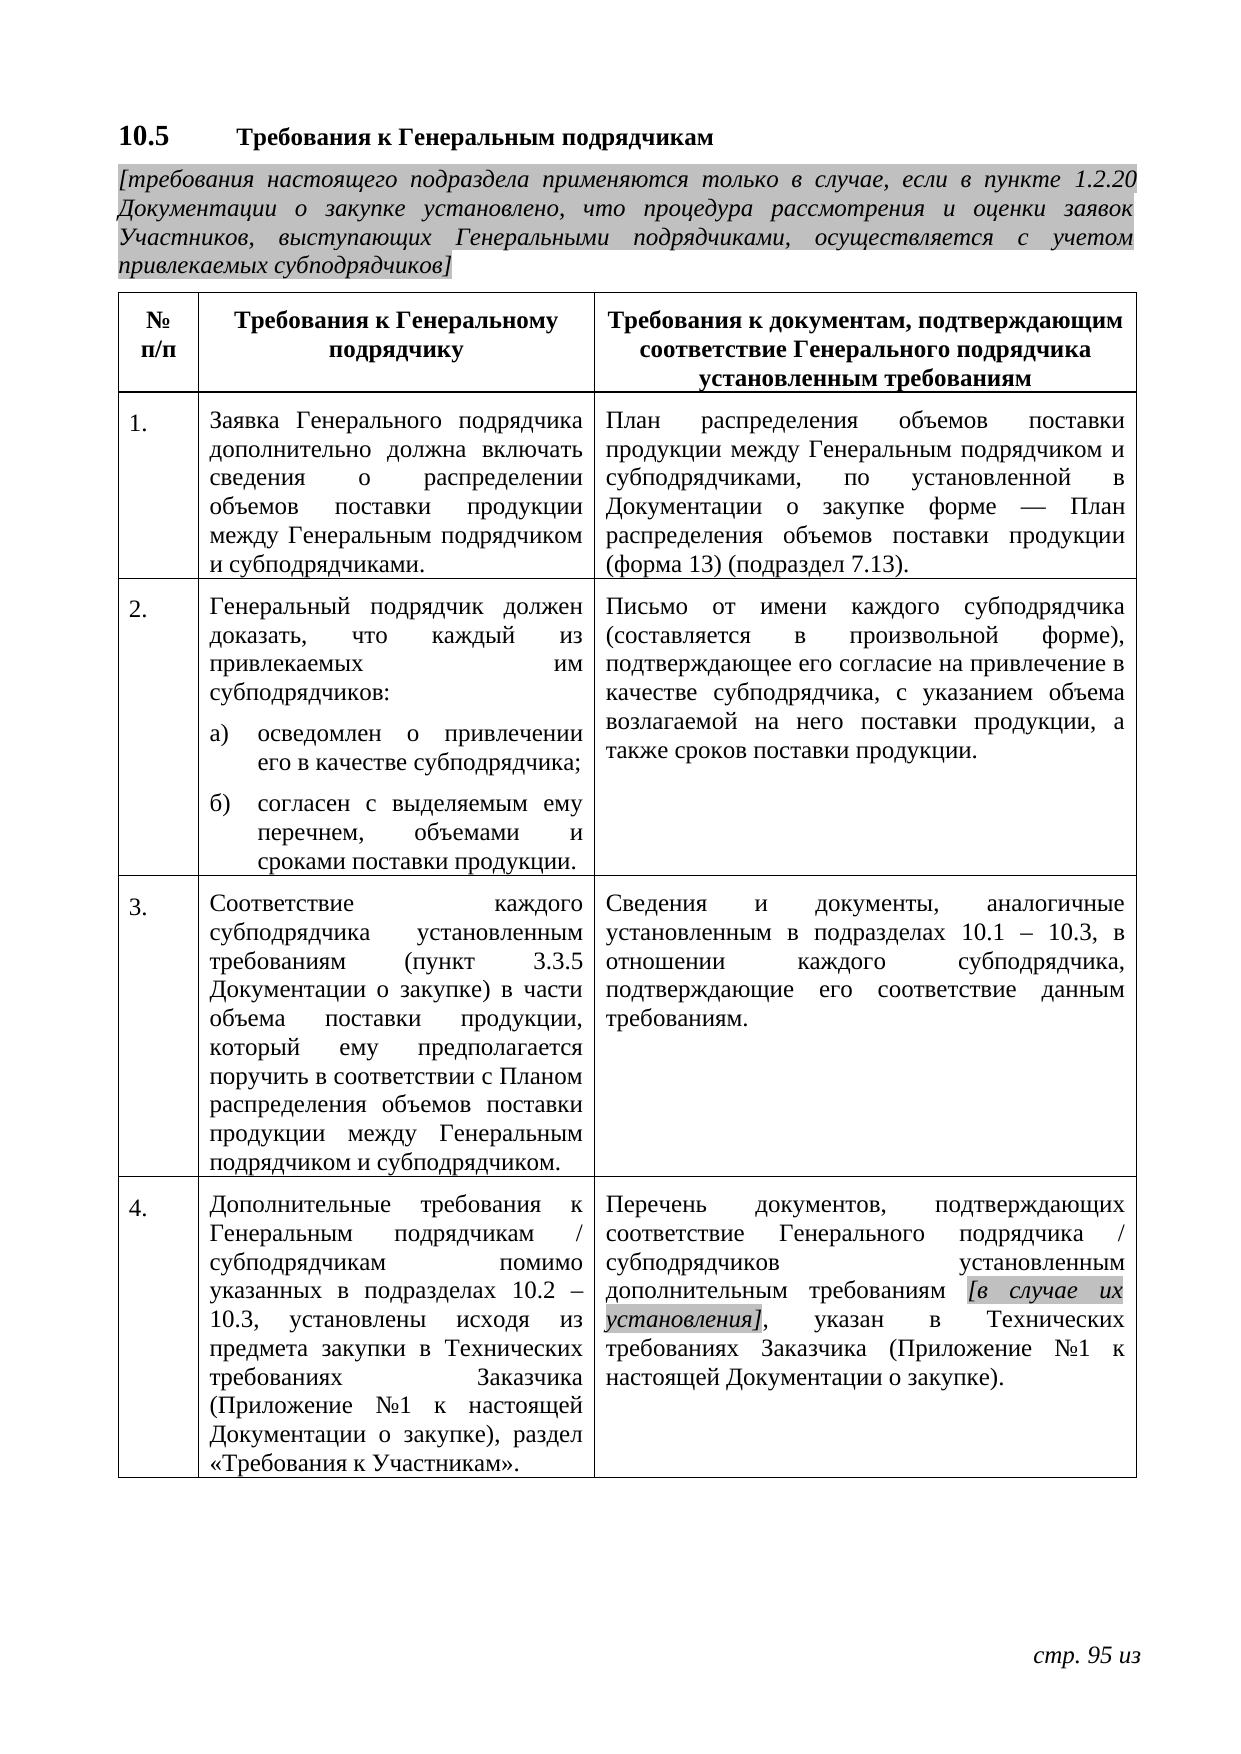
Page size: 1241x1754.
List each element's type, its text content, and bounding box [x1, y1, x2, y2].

table_cell [119, 579, 198, 875]
table_cell Дополнительные требования к Генеральным подрядчикам / субподрядчикам помимо указанных в подразделах 10.2 – 10.3, установлены исходя из предмета закупки в Технических требованиях Заказчика (Приложение №1 к настоящей Документации о закупке), раздел «Требования к Участникам». [199, 1177, 594, 1477]
table_cell [119, 876, 198, 1176]
table_cell План распределения объемов поставки продукции между Генеральным подрядчиком и субподрядчиками, по установленной в Документации о закупке форме — План распределения объемов поставки продукции (форма 13) (подраздел 7.13). [595, 393, 1136, 577]
table_cell Письмо от имени каждого субподрядчика (составляется в произвольной форме), подтверждающее его согласие на привлечение в качестве субподрядчика, с указанием объема возлагаемой на него поставки продукции, а также сроков поставки продукции. [595, 579, 1136, 875]
table_header Требования к Генеральному подрядчику [199, 293, 594, 391]
table_cell Соответствие каждого субподрядчика установленным требованиям (пункт 3.3.5 Документации о закупке) в части объема поставки продукции, который ему предполагается поручить в соответствии с Планом распределения объемов поставки продукции между Генеральным подрядчиком и субподрядчиком. [199, 876, 594, 1176]
table_cell [119, 393, 198, 577]
table_header № п/п [119, 293, 198, 391]
subtitle Требования к Генеральным подрядчикам [118, 118, 1137, 152]
text [требования настоящего подраздела применяются только в случае, если в пункте 1.2.20 Документации о закупке установлено, что процедура рассмотрения и оценки заявок Участников, выступающих Генеральными подрядчиками, осуществляется с учетом привлекаемых субподрядчиков] [452, 193, 1137, 279]
table_cell Сведения и документы, аналогичные установленным в подразделах 10.1 – 10.3, в отношении каждого субподрядчика, подтверждающие его соответствие данным требованиям. [595, 876, 1136, 1176]
table_cell Перечень документов, подтверждающих соответствие Генерального подрядчика / субподрядчиков установленным дополнительным требованиям [в случае их установления], указан в Технических требованиях Заказчика (Приложение №1 к настоящей Документации о закупке). [595, 1177, 1136, 1477]
table_cell Генеральный подрядчик должен доказать, что каждый из привлекаемых им субподрядчиков: осведомлен о привлечении его в качестве субподрядчика; согласен с выделяемым ему перечнем, объемами и сроками поставки продукции. [199, 579, 594, 875]
table_cell [119, 1177, 198, 1477]
table_header Требования к документам, подтверждающим соответствие Генерального подрядчика установленным требованиям [595, 293, 1136, 391]
table_cell Заявка Генерального подрядчика дополнительно должна включать сведения о распределении объемов поставки продукции между Генеральным подрядчиком и субподрядчиками. [199, 393, 594, 577]
